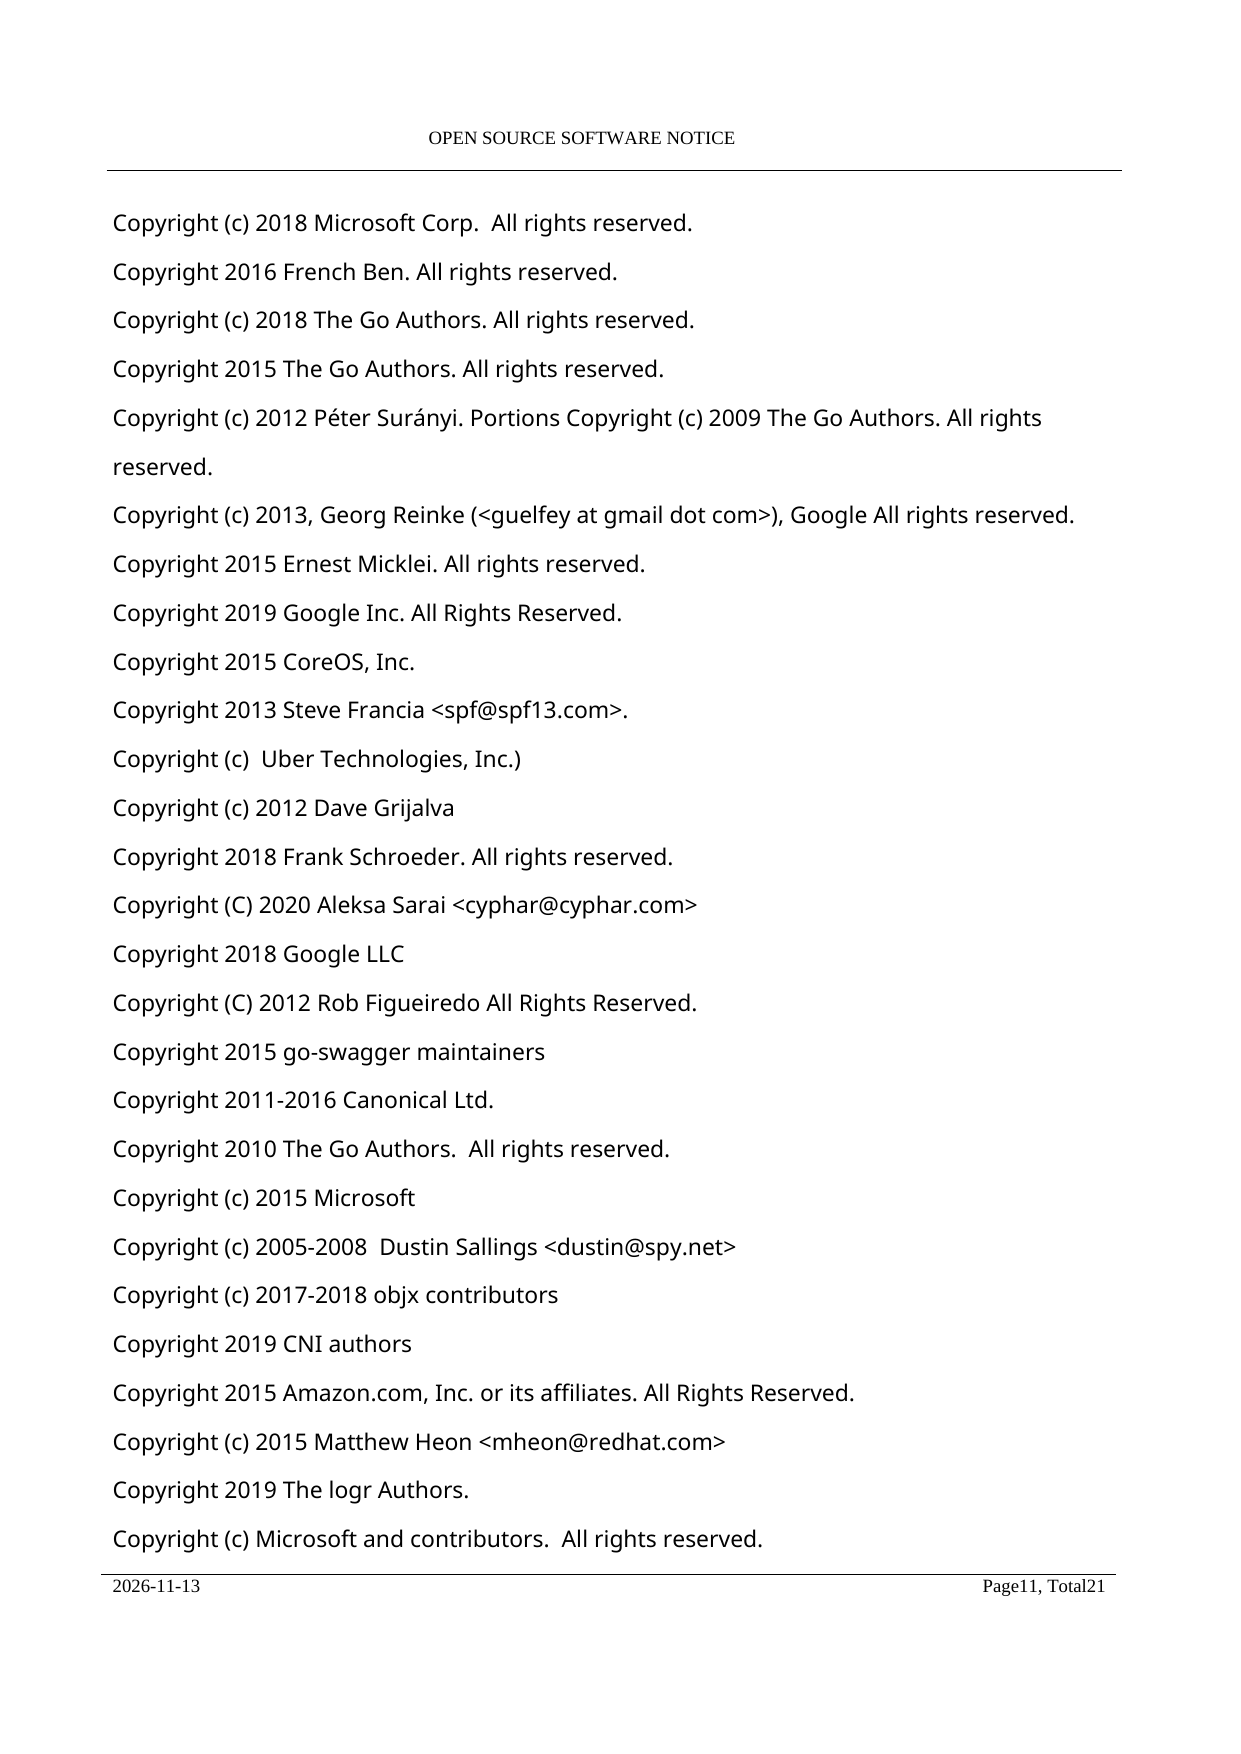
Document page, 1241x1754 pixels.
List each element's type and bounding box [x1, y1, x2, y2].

text [112, 206, 1128, 1555]
